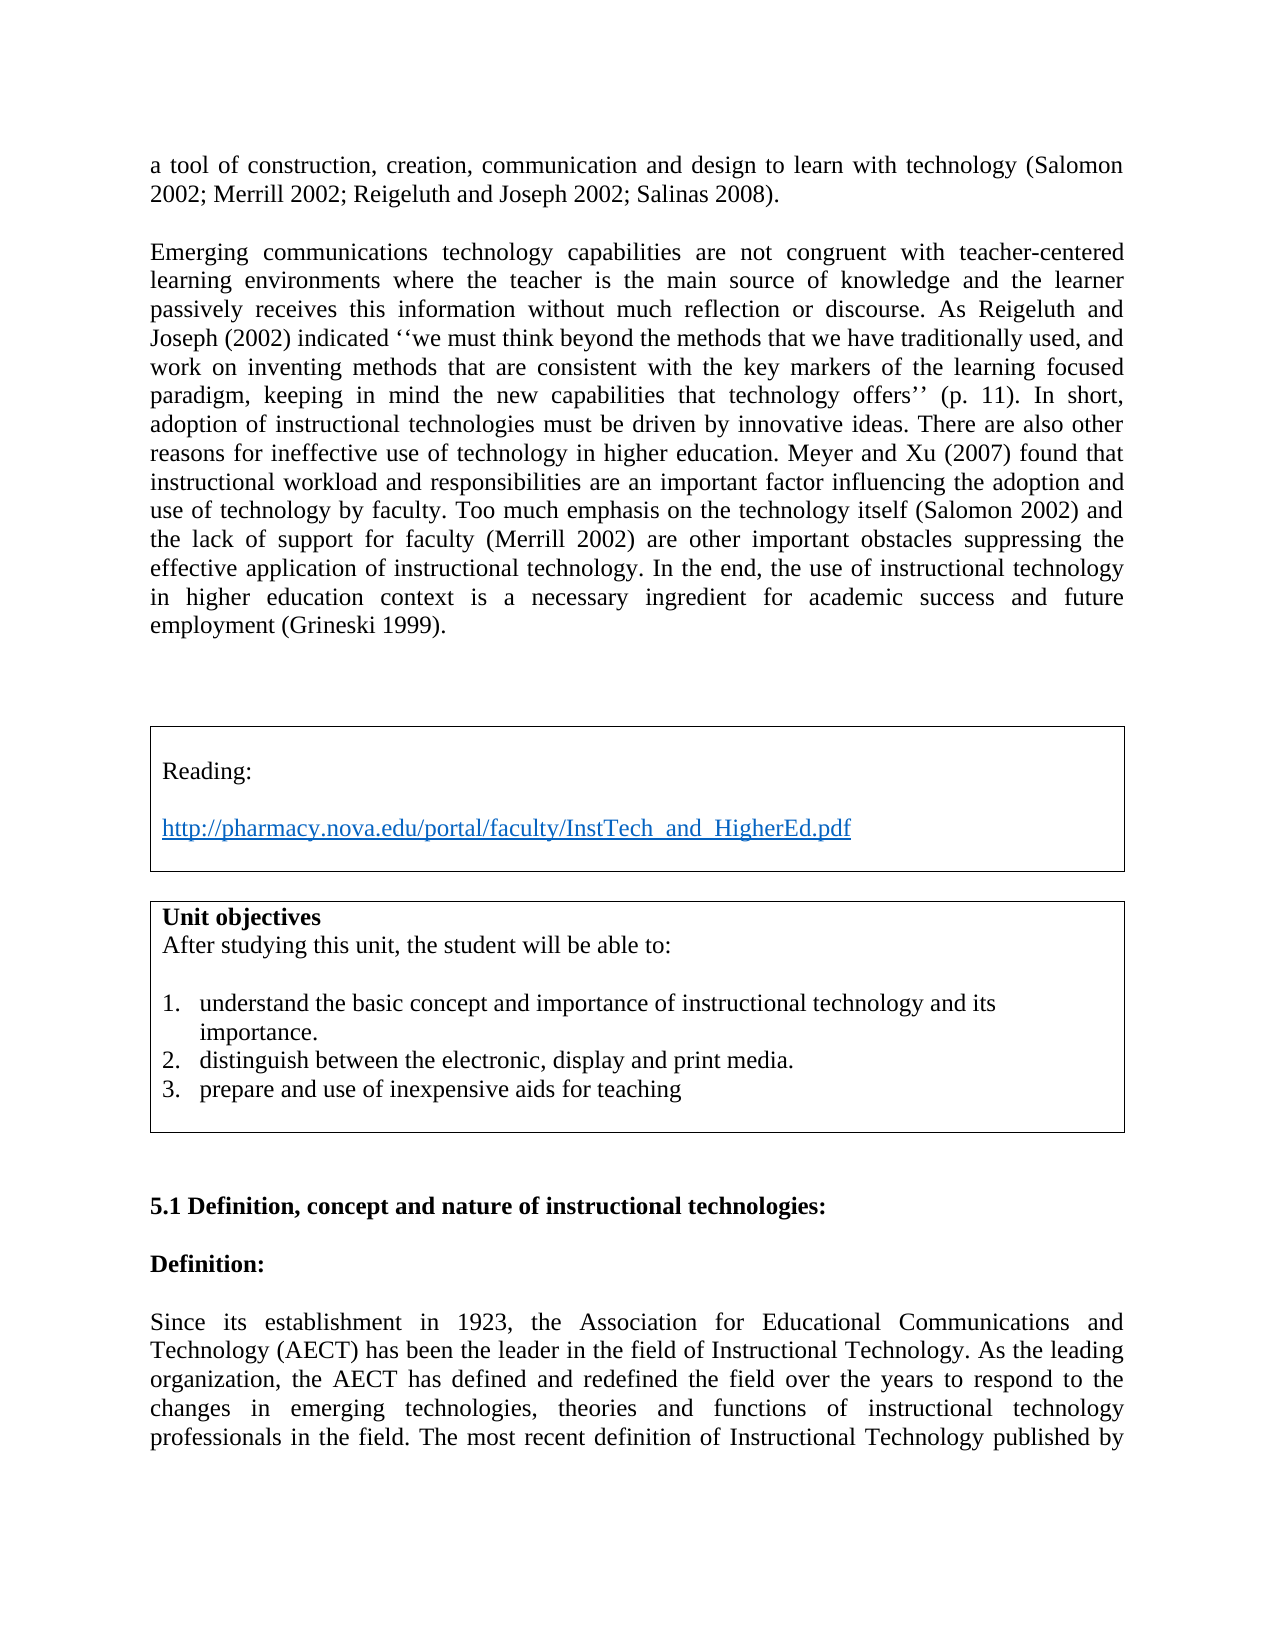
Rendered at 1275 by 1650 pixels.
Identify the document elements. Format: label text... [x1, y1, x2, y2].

text Emerging communications technology capabilities are not congruent with teacher-centered learning environments where the teacher is the main source of knowledge and the learner passively receives this information without much reflection or discourse. As Reigeluth and Joseph (2002) indicated ‘‘we must think beyond the methods that we have traditionally used, and work on inventing methods that are consistent with the key markers of the learning focused paradigm, keeping in mind the new capabilities that technology offers’’ (p. 11). In short, adoption of instructional technologies must be driven by innovative ideas. There are also other reasons for ineffective use of technology in higher education. Meyer and Xu (2007) found that instructional workload and responsibilities are an important factor influencing the adoption and use of technology by faculty. Too much emphasis on the technology itself (Salomon 2002) and the lack of support for faculty (Merrill 2002) are other important obstacles suppressing the effective application of instructional technology. In the end, the use of instructional technology in higher education context is a necessary ingredient for academic success and future employment (Grineski 1999). [150, 237, 1125, 639]
text Definition: [150, 1249, 1125, 1277]
table_header Unit objectives After studying this unit, the student will be able to: understand the basic concept and importance of instructional technology and its importance. distinguish between the electronic, display and print media. prepare and use of inexpensive aids for teaching [151, 902, 1124, 1132]
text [150, 150, 1125, 207]
table_header Reading: http://pharmacy.nova.edu/portal/faculty/InstTech_and_HigherEd.pdf [151, 727, 1124, 871]
list Definition, concept and nature of instructional technologies: [150, 1191, 1125, 1219]
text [150, 1307, 1125, 1450]
